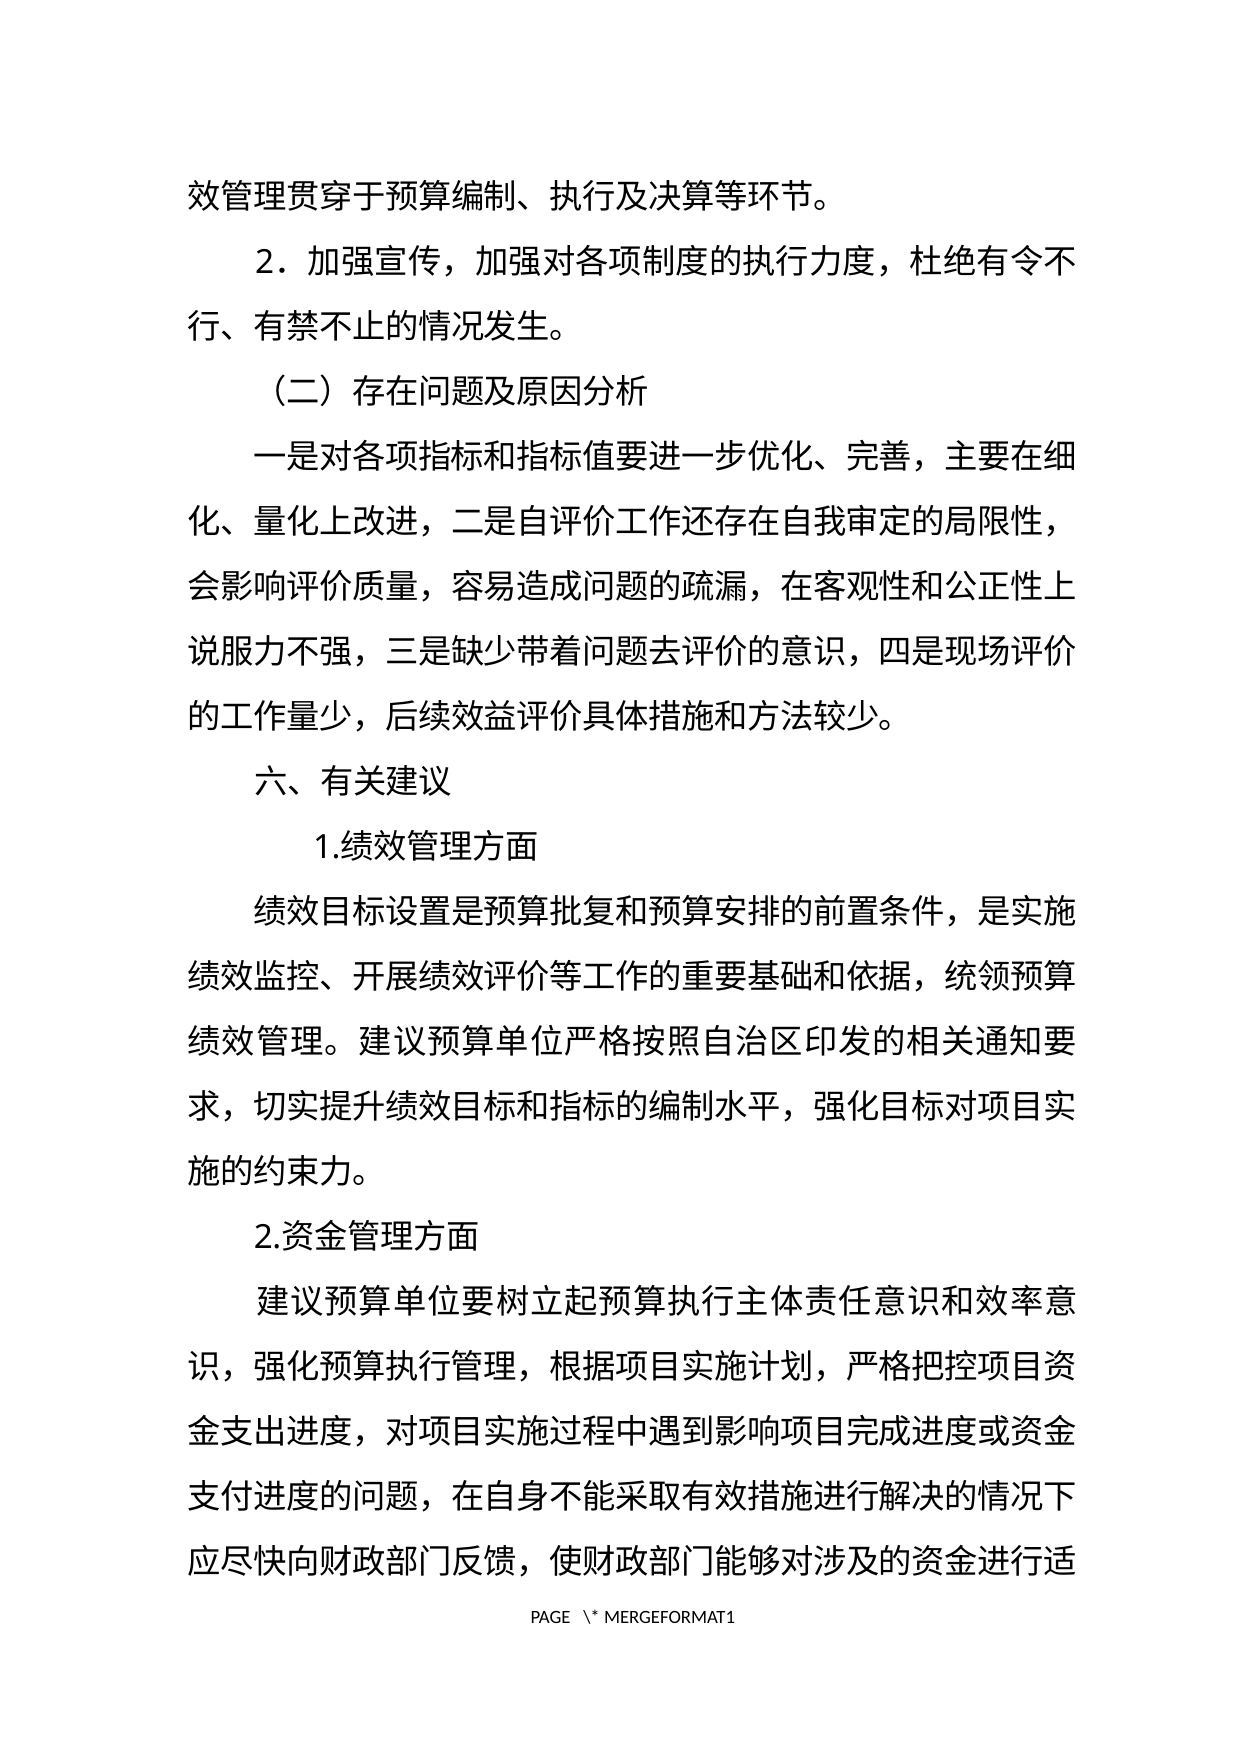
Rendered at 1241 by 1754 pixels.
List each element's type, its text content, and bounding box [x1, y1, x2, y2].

text 六、有关建议 [187, 747, 1078, 812]
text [187, 162, 1078, 747]
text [187, 812, 1078, 1592]
